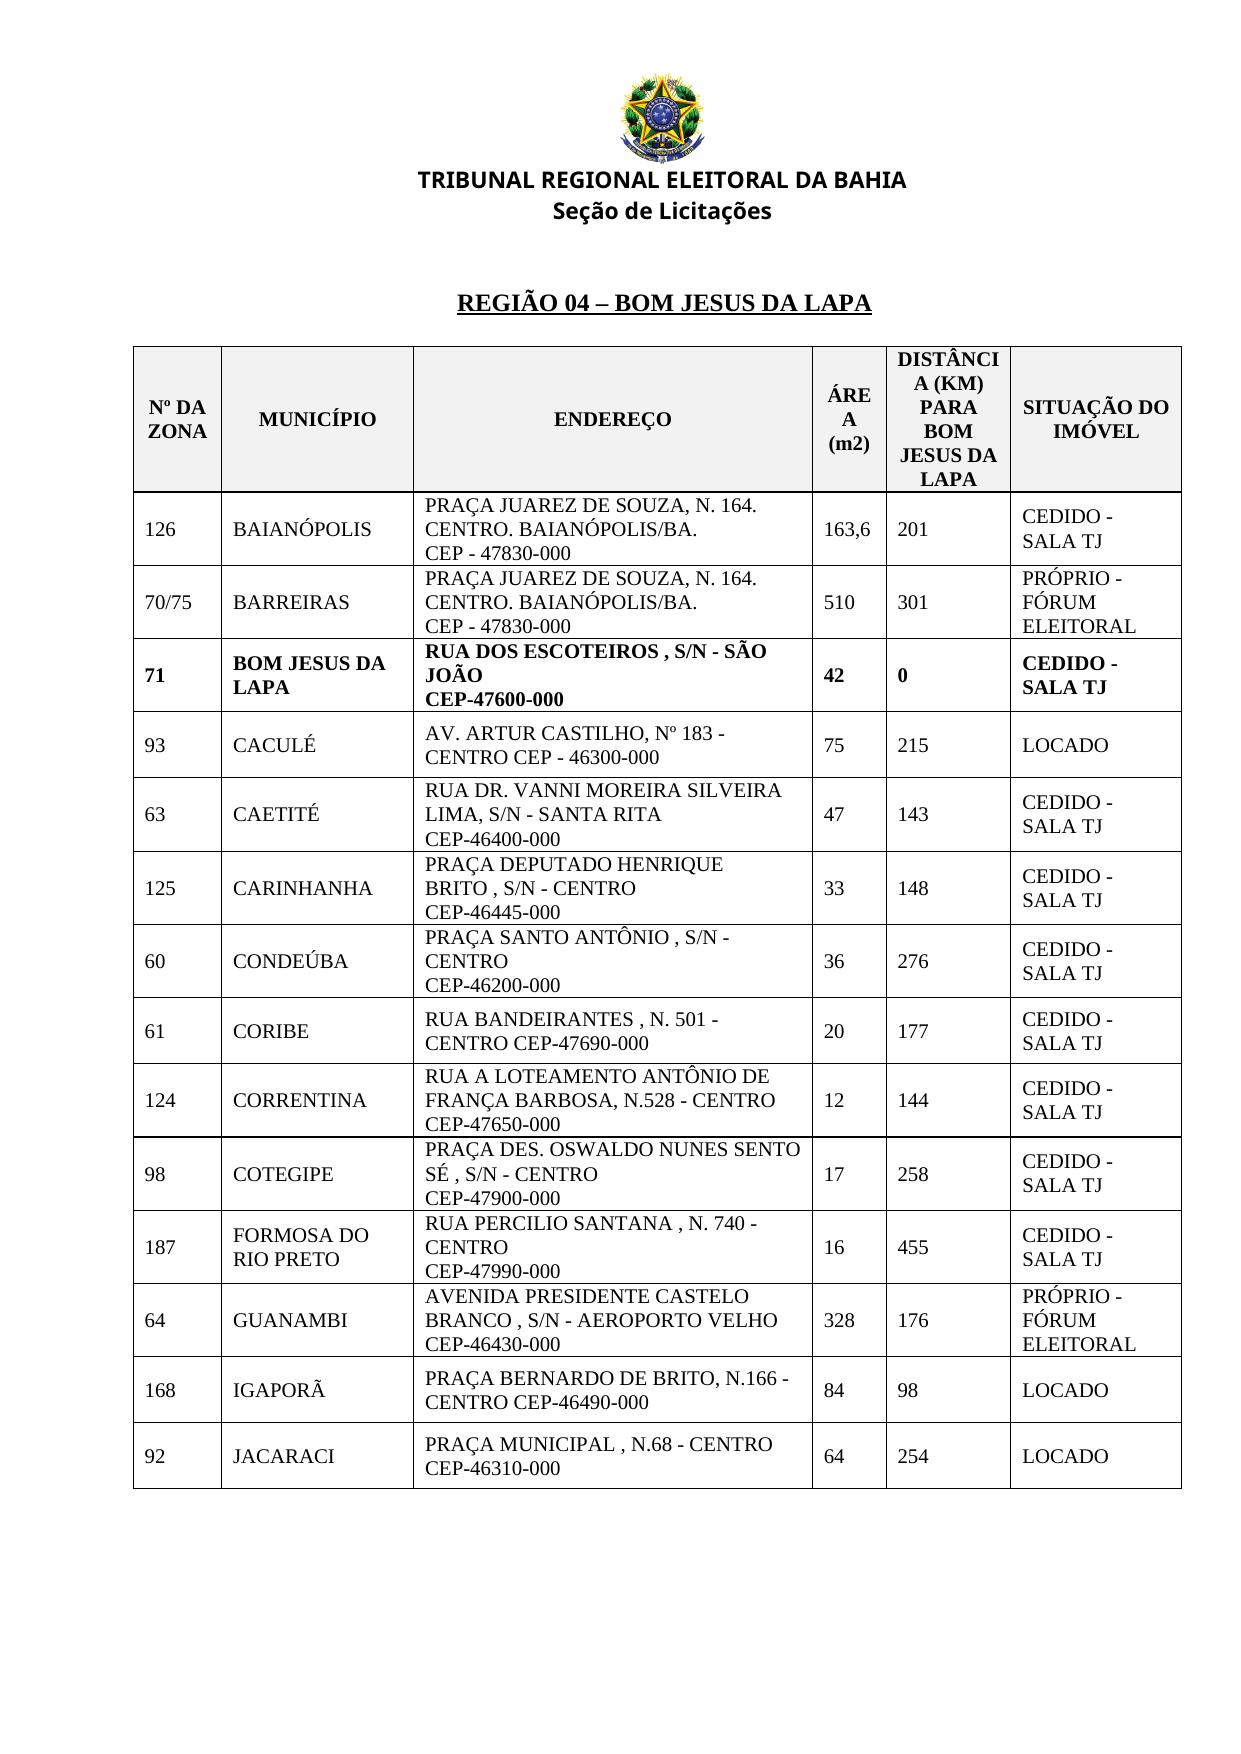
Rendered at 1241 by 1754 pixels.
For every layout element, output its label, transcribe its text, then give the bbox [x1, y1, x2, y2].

table_cell 201 [887, 493, 1010, 565]
table_cell CONDEÚBA [222, 925, 413, 997]
table_cell LOCADO [1011, 1357, 1181, 1422]
table_cell CEDIDO - SALA TJ [1011, 639, 1181, 711]
table_cell 148 [887, 852, 1010, 924]
table_header DISTÂNCIA (KM) PARA BOM JESUS DA LAPA [887, 347, 1010, 491]
table_cell 75 [813, 712, 886, 777]
table_cell 16 [813, 1211, 886, 1283]
table_cell 455 [887, 1211, 1010, 1283]
table_cell RUA BANDEIRANTES , N. 501 - CENTRO CEP-47690-000 [414, 998, 812, 1063]
table_cell 187 [134, 1211, 221, 1283]
table_cell PRAÇA BERNARDO DE BRITO, N.166 - CENTRO CEP-46490-000 [414, 1357, 812, 1422]
table_cell 71 [134, 639, 221, 711]
table_cell 92 [134, 1423, 221, 1488]
table_cell 42 [813, 639, 886, 711]
table_cell 36 [813, 925, 886, 997]
table_cell 258 [887, 1138, 1010, 1209]
table_cell 84 [813, 1357, 886, 1422]
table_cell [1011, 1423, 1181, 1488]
table_cell IGAPORÃ [222, 1357, 413, 1422]
table_cell CEDIDO - SALA TJ [1011, 925, 1181, 997]
table_cell 276 [887, 925, 1010, 997]
table_cell AVENIDA PRESIDENTE CASTELO BRANCO , S/N - AEROPORTO VELHO CEP-46430-000 [414, 1284, 812, 1356]
table_cell 60 [134, 925, 221, 997]
table_cell CEDIDO - SALA TJ [1011, 1064, 1181, 1136]
table_cell 20 [813, 998, 886, 1063]
table_header ÁREA (m2) [813, 347, 886, 491]
table_cell PRAÇA SANTO ANTÔNIO , S/N - CENTRO CEP-46200-000 [414, 925, 812, 997]
table_header SITUAÇÃO DO IMÓVEL [1011, 347, 1181, 491]
table_cell 93 [134, 712, 221, 777]
table_cell BARREIRAS [222, 566, 413, 638]
table_cell 33 [813, 852, 886, 924]
table_cell CEDIDO - SALA TJ [1011, 998, 1181, 1063]
table_cell CORIBE [222, 998, 413, 1063]
table_cell BOM JESUS DA LAPA [222, 639, 413, 711]
table_cell 64 [134, 1284, 221, 1356]
table_cell 168 [134, 1357, 221, 1422]
table_cell PRAÇA MUNICIPAL , N.68 - CENTRO CEP-46310-000 [414, 1423, 812, 1488]
table_cell 61 [134, 998, 221, 1063]
table_cell 124 [134, 1064, 221, 1136]
table_cell 12 [813, 1064, 886, 1136]
table_cell 63 [134, 778, 221, 851]
table_cell LOCADO [1011, 712, 1181, 777]
table_cell CACULÉ [222, 712, 413, 777]
table_cell FORMOSA DO RIO PRETO [222, 1211, 413, 1283]
table_cell 70/75 [134, 566, 221, 638]
table_cell PRÓPRIO - FÓRUM ELEITORAL [1011, 1284, 1181, 1356]
table_cell CEDIDO - SALA TJ [1011, 778, 1181, 851]
table_cell PRAÇA JUAREZ DE SOUZA, N. 164. CENTRO. BAIANÓPOLIS/BA. CEP - 47830-000 [414, 566, 812, 638]
table_cell AV. ARTUR CASTILHO, Nº 183 - CENTRO CEP - 46300-000 [414, 712, 812, 777]
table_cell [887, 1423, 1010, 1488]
table_header Nº DA ZONA [134, 347, 221, 491]
table_cell 98 [134, 1138, 221, 1209]
table_cell 215 [887, 712, 1010, 777]
table_cell 64 [813, 1423, 886, 1488]
table_cell 0 [887, 639, 1010, 711]
table_header ENDEREÇO [414, 347, 812, 491]
table_cell 17 [813, 1138, 886, 1209]
table_cell PRÓPRIO - FÓRUM ELEITORAL [1011, 566, 1181, 638]
table_cell 176 [887, 1284, 1010, 1356]
table_cell PRAÇA DEPUTADO HENRIQUE BRITO , S/N - CENTRO CEP-46445-000 [414, 852, 812, 924]
table_cell 301 [887, 566, 1010, 638]
table_cell PRAÇA JUAREZ DE SOUZA, N. 164. CENTRO. BAIANÓPOLIS/BA. CEP - 47830-000 [414, 493, 812, 565]
table_cell CORRENTINA [222, 1064, 413, 1136]
text REGIÃO 04 – BOM JESUS DA LAPA [133, 288, 1196, 317]
table_cell CARINHANHA [222, 852, 413, 924]
table_cell CEDIDO - SALA TJ [1011, 1138, 1181, 1209]
table_cell BAIANÓPOLIS [222, 493, 413, 565]
table_cell 177 [887, 998, 1010, 1063]
table_cell PRAÇA DES. OSWALDO NUNES SENTO SÉ , S/N - CENTRO CEP-47900-000 [414, 1138, 812, 1209]
table_cell 163,6 [813, 493, 886, 565]
table_cell CEDIDO - SALA TJ [1011, 852, 1181, 924]
table_cell JACARACI [222, 1423, 413, 1488]
table_cell GUANAMBI [222, 1284, 413, 1356]
table_cell COTEGIPE [222, 1138, 413, 1209]
table_cell RUA PERCILIO SANTANA , N. 740 - CENTRO CEP-47990-000 [414, 1211, 812, 1283]
table_cell 143 [887, 778, 1010, 851]
table_cell 47 [813, 778, 886, 851]
table_cell CEDIDO - SALA TJ [1011, 1211, 1181, 1283]
table_header MUNICÍPIO [222, 347, 413, 491]
table_cell RUA DOS ESCOTEIROS , S/N - SÃO JOÃO CEP-47600-000 [414, 639, 812, 711]
table_cell RUA A LOTEAMENTO ANTÔNIO DE FRANÇA BARBOSA, N.528 - CENTRO CEP-47650-000 [414, 1064, 812, 1136]
table_cell CEDIDO - SALA TJ [1011, 493, 1181, 565]
table_cell 126 [134, 493, 221, 565]
table_cell 328 [813, 1284, 886, 1356]
table_cell 125 [134, 852, 221, 924]
table_cell 144 [887, 1064, 1010, 1136]
table_cell CAETITÉ [222, 778, 413, 851]
table_cell 510 [813, 566, 886, 638]
table_cell RUA DR. VANNI MOREIRA SILVEIRA LIMA, S/N - SANTA RITA CEP-46400-000 [414, 778, 812, 851]
table_cell 98 [887, 1357, 1010, 1422]
